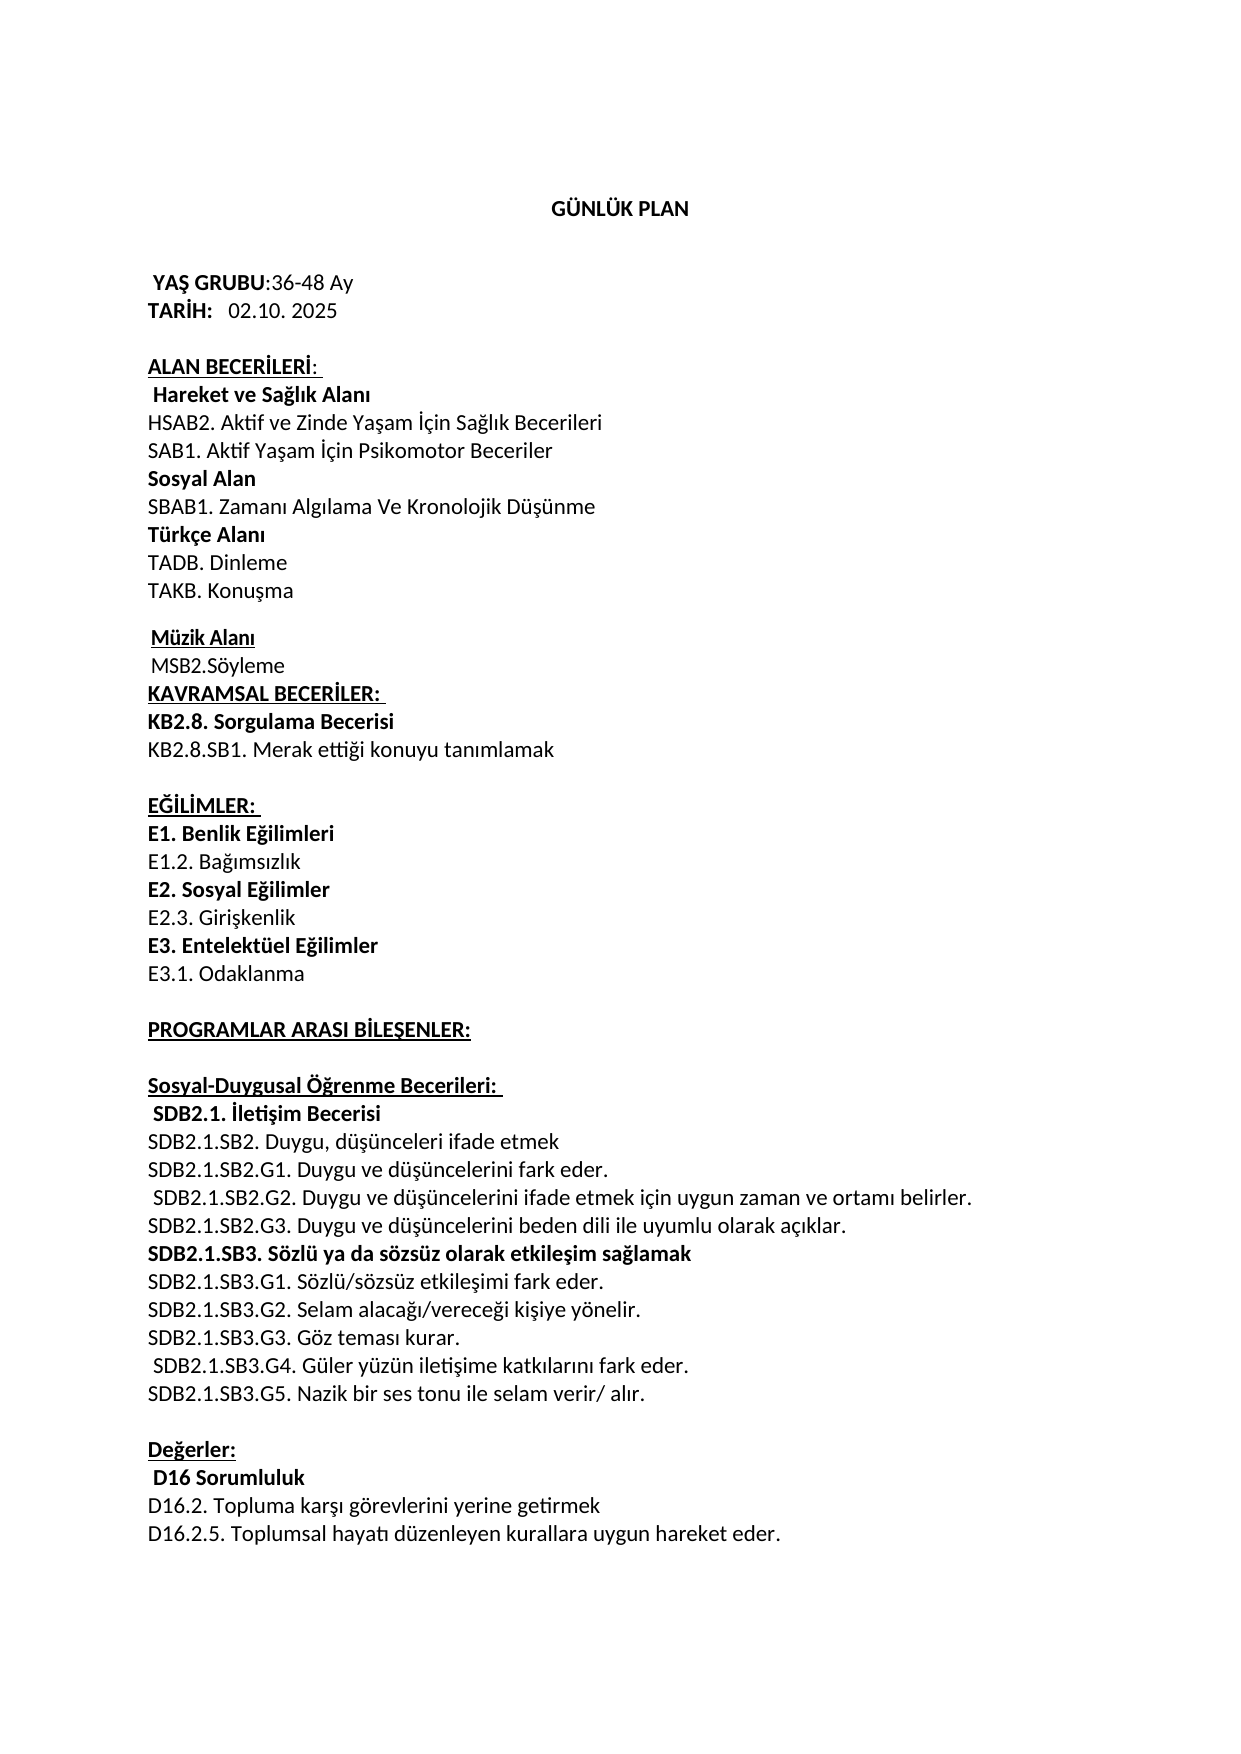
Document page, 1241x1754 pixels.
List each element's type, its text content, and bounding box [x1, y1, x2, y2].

text E1.2. Bağımsızlık [148, 847, 1093, 875]
text TAKB. Konuşma [148, 577, 1093, 604]
text EĞİLİMLER: [148, 791, 1093, 819]
text D16.2. Topluma karşı görevlerini yerine getirmek [148, 1492, 1093, 1519]
text KB2.8. Sorgulama Becerisi [148, 707, 1093, 735]
text GÜNLÜK PLAN [148, 194, 1093, 222]
text KAVRAMSAL BECERİLER: [148, 679, 1093, 707]
text E2.3. Girişkenlik [148, 903, 1093, 931]
text D16 Sorumluluk [148, 1463, 1093, 1492]
text SBAB1. Zamanı Algılama Ve Kronolojik Düşünme [148, 492, 1093, 521]
text SDB2.1.SB3.G3. Göz teması kurar. [148, 1323, 1093, 1351]
text ALAN BECERİLERİ: [148, 352, 1093, 380]
text E3. Entelektüel Eğilimler [148, 931, 1093, 959]
text E3.1. Odaklanma [148, 959, 1093, 987]
text PROGRAMLAR ARASI BİLEŞENLER: [148, 1015, 1093, 1043]
text KB2.8.SB1. Merak ettiği konuyu tanımlamak [148, 735, 1093, 763]
text Müzik Alanı [151, 623, 1093, 651]
text Sosyal-Duygusal Öğrenme Becerileri: [148, 1071, 1093, 1099]
text SAB1. Aktif Yaşam İçin Psikomotor Beceriler [148, 436, 1093, 464]
text SDB2.1.SB3.G1. Sözlü/sözsüz etkileşimi fark eder. [148, 1267, 1093, 1295]
text Sosyal Alan [148, 464, 1093, 492]
text SDB2.1. İletişim Becerisi [148, 1099, 1093, 1127]
text E2. Sosyal Eğilimler [148, 875, 1093, 903]
text MSB2.Söyleme [151, 651, 1093, 679]
text HSAB2. Aktif ve Zinde Yaşam İçin Sağlık Becerileri [148, 408, 1093, 436]
text YAŞ GRUBU:36-48 Ay [148, 268, 1093, 296]
text Türkçe Alanı [148, 521, 1093, 548]
text SDB2.1.SB2. Duygu, düşünceleri ifade etmek [148, 1127, 1093, 1155]
text SDB2.1.SB3.G2. Selam alacağı/vereceği kişiye yönelir. [148, 1295, 1093, 1323]
text E1. Benlik Eğilimleri [148, 819, 1093, 847]
text Hareket ve Sağlık Alanı [148, 380, 1093, 408]
text TARİH: 02.10. 2025 [148, 296, 1093, 324]
text D16.2.5. Toplumsal hayatı düzenleyen kurallara uygun hareket eder. [148, 1519, 1093, 1548]
text SDB2.1.SB2.G2. Duygu ve düşüncelerini ifade etmek için uygun zaman ve ortamı belirler. SDB2.1.SB2.G3. Duygu ve düşüncelerini beden dili ile uyumlu olarak açıklar. [148, 1183, 1093, 1239]
text TADB. Dinleme [148, 548, 1093, 577]
text SDB2.1.SB3.G4. Güler yüzün iletişime katkılarını fark eder. [148, 1351, 1093, 1379]
text Değerler: [148, 1436, 1093, 1463]
text SDB2.1.SB3. Sözlü ya da sözsüz olarak etkileşim sağlamak [148, 1239, 1093, 1267]
text SDB2.1.SB2.G1. Duygu ve düşüncelerini fark eder. [148, 1155, 1093, 1183]
text SDB2.1.SB3.G5. Nazik bir ses tonu ile selam verir/ alır. [148, 1379, 1093, 1407]
